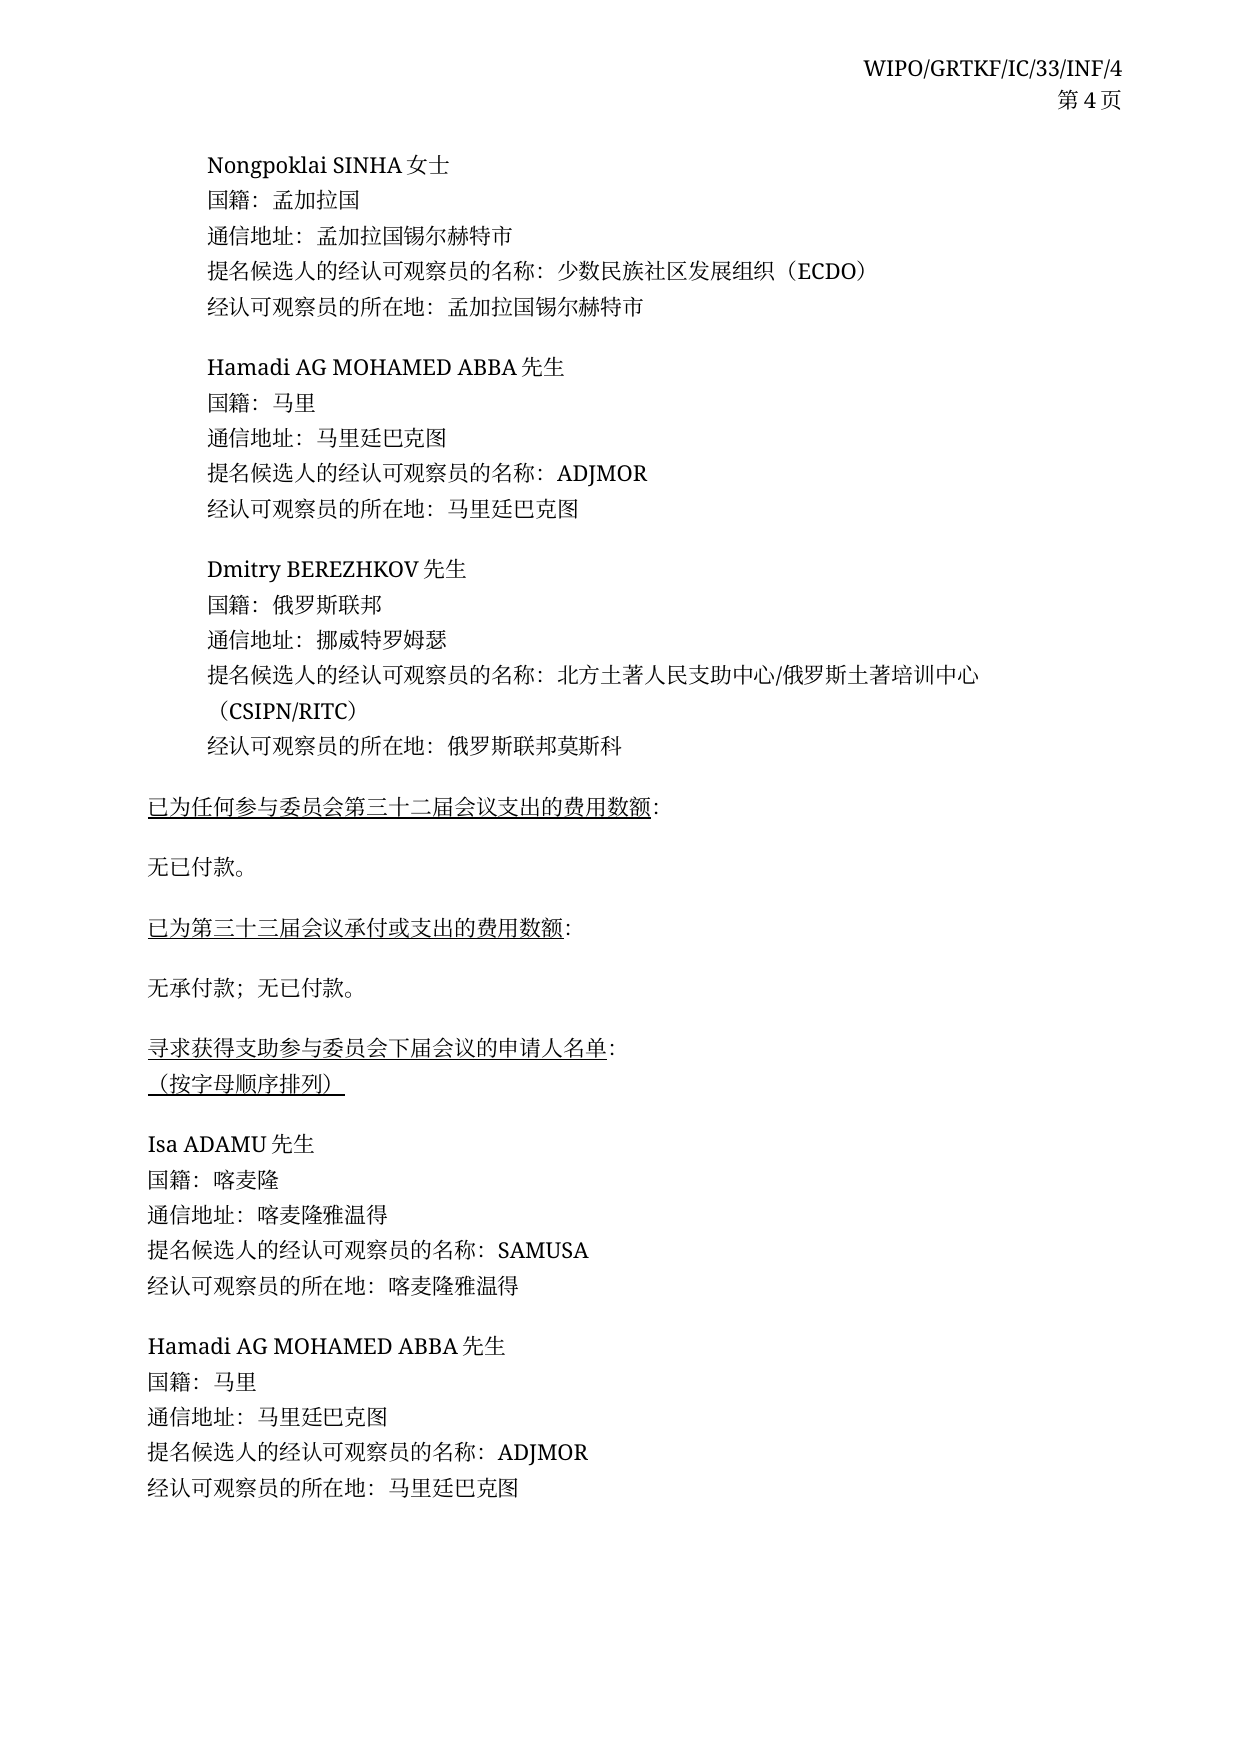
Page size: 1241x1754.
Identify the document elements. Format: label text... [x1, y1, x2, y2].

text 已为任何参与委员会第三十二届会议支出的费用数额： [148, 786, 1122, 821]
text Nongpoklai SINHA女士 国籍：孟加拉国 通信地址：孟加拉国锡尔赫特市 提名候选人的经认可观察员的名称：少数民族社区发展组织（ECDO） 经认可观察员的所在地：孟加拉国锡尔赫特市 [207, 144, 1122, 321]
text 无已付款。 [148, 846, 1122, 882]
text Isa ADAMU先生 国籍：喀麦隆 通信地址：喀麦隆雅温得 提名候选人的经认可观察员的名称：SAMUSA 经认可观察员的所在地：喀麦隆雅温得 [148, 1123, 1122, 1301]
text 无承付款；无已付款。 [148, 967, 1122, 1003]
text 已为第三十三届会议承付或支出的费用数额： [148, 907, 1122, 942]
text Hamadi AG MOHAMED ABBA先生 国籍：马里 通信地址：马里廷巴克图 提名候选人的经认可观察员的名称：ADJMOR 经认可观察员的所在地：马里廷巴克图 [148, 1326, 1122, 1503]
text Hamadi AG MOHAMED ABBA先生 国籍：马里 通信地址：马里廷巴克图 提名候选人的经认可观察员的名称：ADJMOR 经认可观察员的所在地：马里廷巴克图 [207, 346, 1122, 523]
text 寻求获得支助参与委员会下届会议的申请人名单： （按字母顺序排列） [148, 1028, 1122, 1098]
text Dmitry BEREZHKOV先生 国籍：俄罗斯联邦 通信地址：挪威特罗姆瑟 提名候选人的经认可观察员的名称：北方土著人民支助中心/俄罗斯土著培训中心（CSIPN/RITC） 经认可观察员的所在地：俄罗斯联邦莫斯科 [207, 548, 1122, 761]
